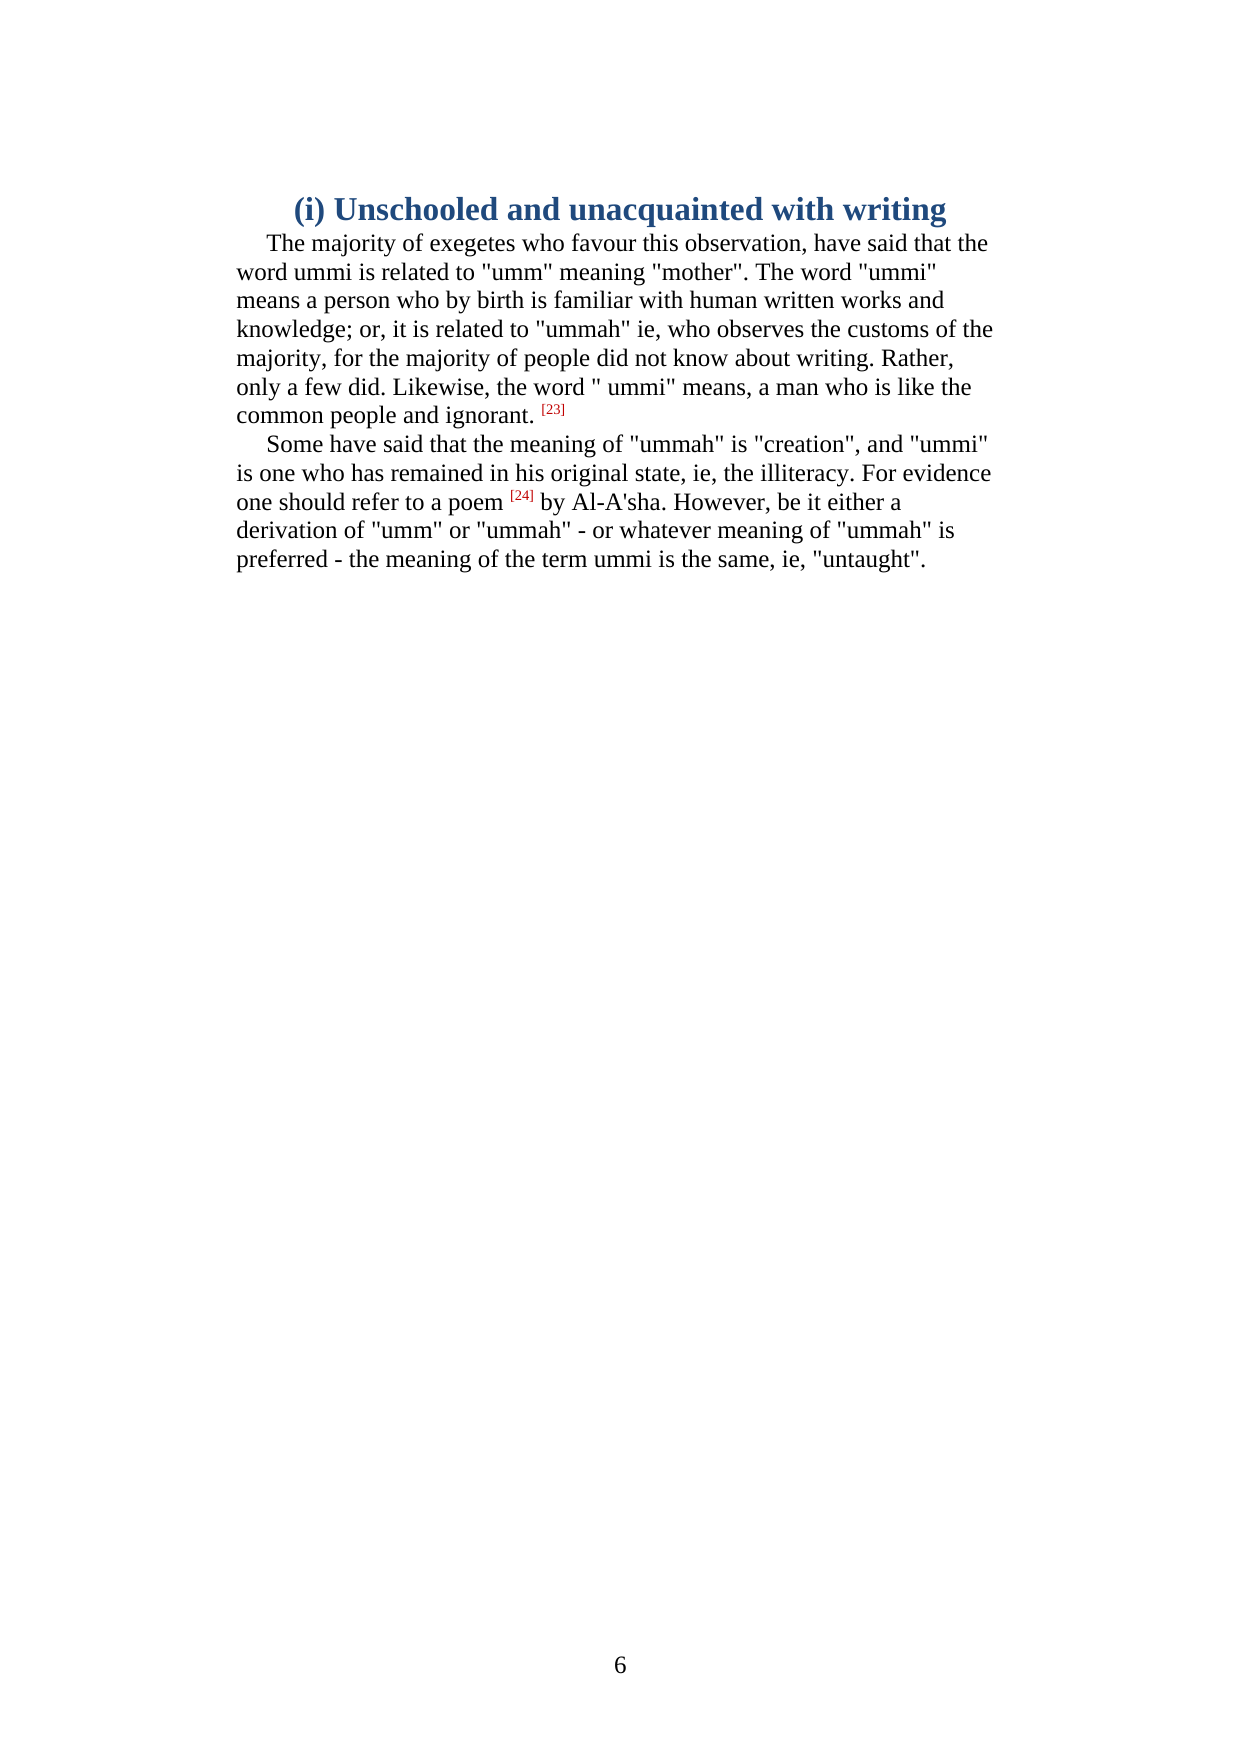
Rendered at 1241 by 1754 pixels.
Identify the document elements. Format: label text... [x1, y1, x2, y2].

subtitle (i) Unschooled and unacquainted with writing [236, 190, 1004, 228]
text The majority of exegetes who favour this observation, have said that the word ummi is related to "umm" meaning "mother". The word "ummi" means a person who by birth is familiar with human written works and knowledge; or, it is related to "ummah" ie, who observes the customs of the majority, for the majority of people did not know about writing. Rather, only a few did. Likewise, the word " ummi" means, a man who is like the common people and ignorant. [23] [236, 228, 1004, 429]
text Some have said that the meaning of "ummah" is "creation", and "ummi" is one who has remained in his original state, ie, the illiteracy. For evidence one should refer to a poem [24] by Al-A'sha. However, be it either a derivation of "umm" or "ummah" - or whatever meaning of "ummah" is preferred - the meaning of the term ummi is the same, ie, "untaught". [236, 429, 1004, 573]
